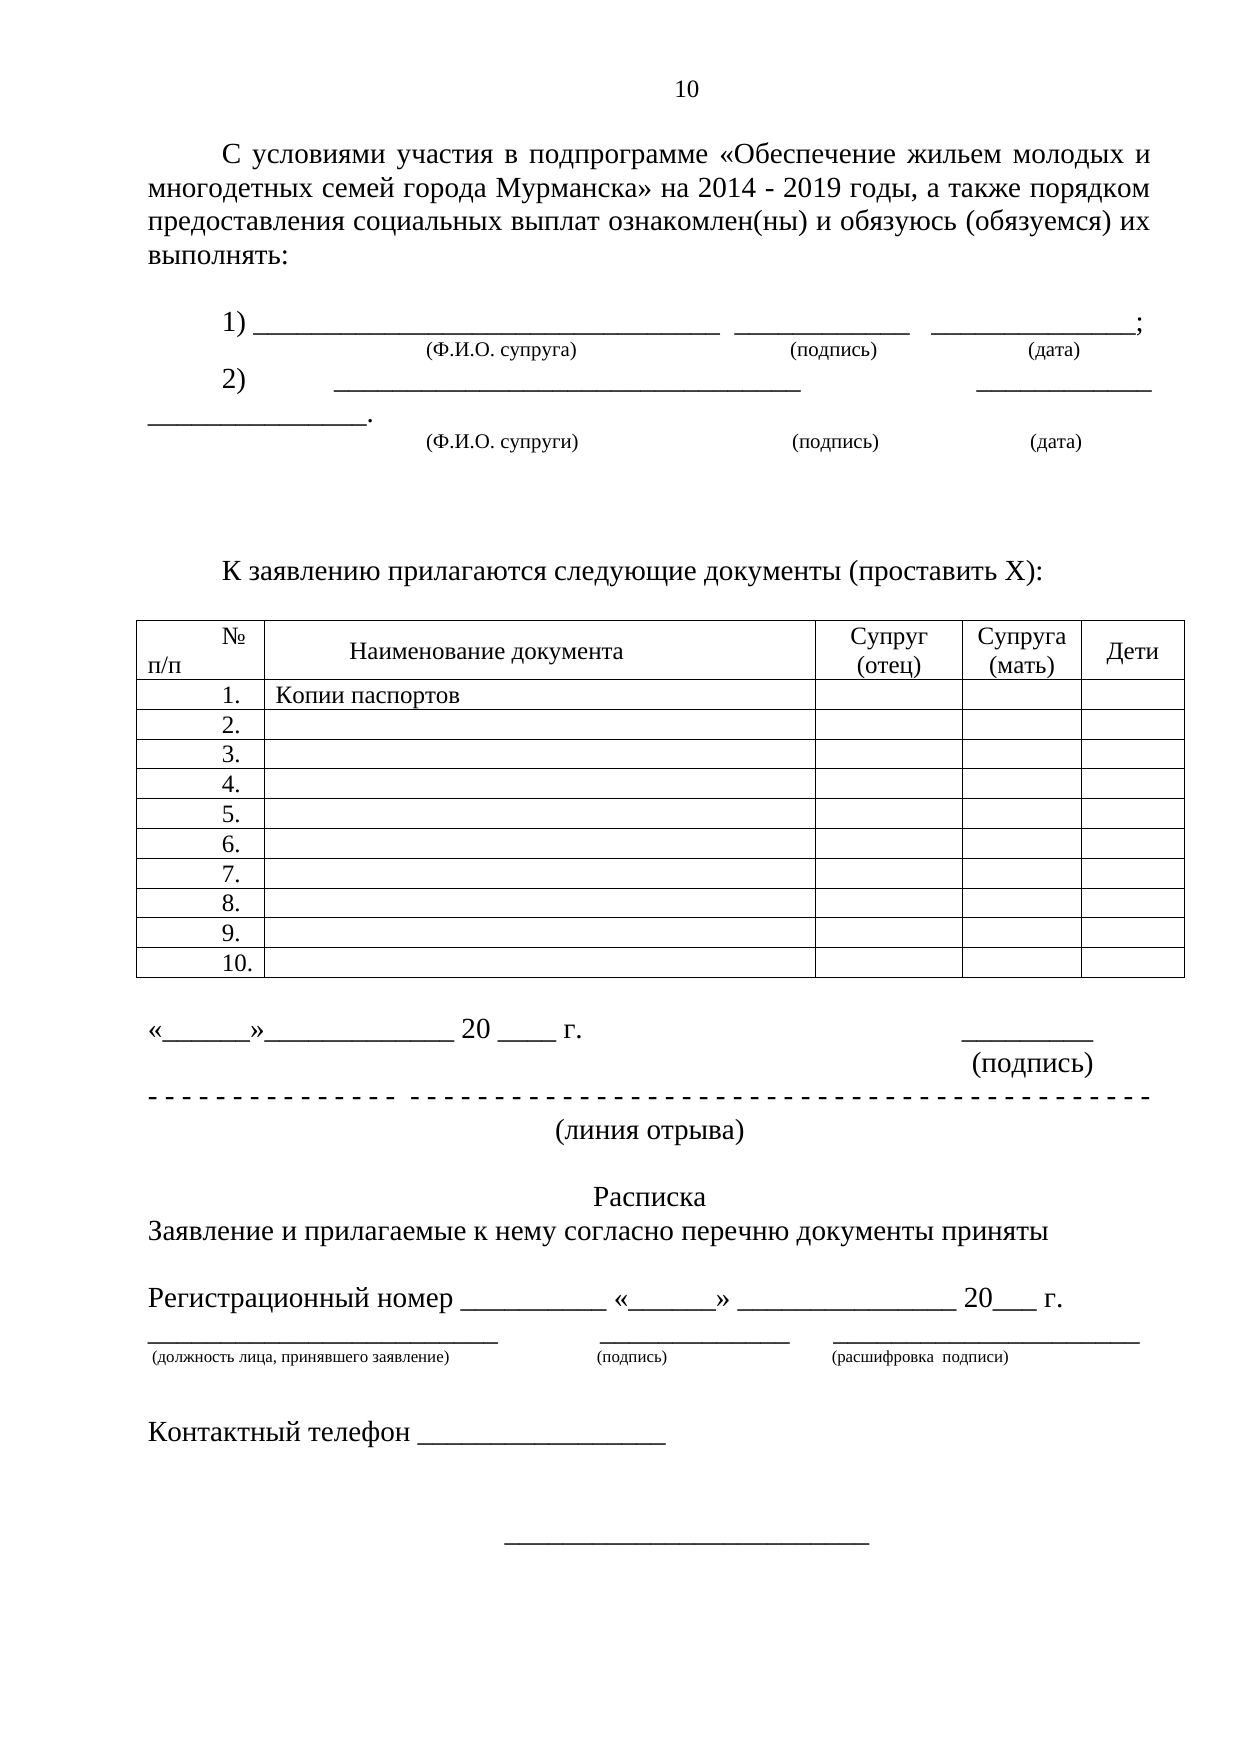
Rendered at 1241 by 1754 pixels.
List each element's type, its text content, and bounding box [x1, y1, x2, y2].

text Расписка [148, 1179, 1152, 1213]
text (подпись) [148, 1045, 1152, 1078]
table_cell [265, 769, 815, 798]
text - - - - - - - - - - - - - - - - - - - - - - - - - - - - - - - - - - - - - - - - - - - - - - - - - - - - - - - - - - - [148, 1078, 1152, 1112]
table_cell [265, 829, 815, 858]
text 1) ________________________________ ____________ ______________; [148, 304, 1152, 337]
table_cell [963, 889, 1081, 917]
table_cell [1082, 710, 1184, 738]
table_cell [816, 799, 962, 828]
table_cell [1082, 740, 1184, 768]
table_cell [1082, 859, 1184, 887]
text (должность лица, принявшего заявление) (подпись) (расшифровка подписи) [148, 1347, 1152, 1380]
text (Ф.И.О. супруга) (подпись) (дата) [148, 337, 1152, 361]
table_cell 10. [137, 948, 264, 977]
table_cell [963, 859, 1081, 887]
table_cell [265, 889, 815, 917]
table_cell 6. [137, 829, 264, 858]
table_cell [963, 740, 1081, 768]
text 2) ________________________________ ____________ _______________. [148, 361, 1152, 428]
table_cell 9. [137, 918, 264, 947]
table_cell 2. [137, 710, 264, 738]
table_header Супруг (отец) [816, 621, 962, 679]
table_cell [265, 859, 815, 887]
table_cell [816, 710, 962, 738]
table_cell 8. [137, 889, 264, 917]
text К заявлению прилагаются следующие документы (проставить Х): [148, 553, 1152, 587]
text «______»_____________ 20 ____ г. _________ [148, 1011, 1152, 1045]
table_cell [816, 859, 962, 887]
text Контактный телефон _________________ [148, 1414, 1152, 1447]
table_cell [816, 829, 962, 858]
text С условиями участия в подпрограмме «Обеспечение жильем молодых и многодетных семей города Мурманска» на 2014 - 2019 годы, а также порядком предоставления социальных выплат ознакомлен(ны) и обязуюсь (обязуемся) их выполнять: [148, 136, 1152, 270]
table_cell [963, 710, 1081, 738]
table_cell [1082, 769, 1184, 798]
text ________________________ _____________ _____________________ [148, 1313, 1152, 1347]
table_cell [963, 948, 1081, 977]
table_cell [265, 948, 815, 977]
table_cell [816, 889, 962, 917]
table_cell [963, 769, 1081, 798]
table_cell [963, 918, 1081, 947]
table_cell [963, 799, 1081, 828]
table_cell [1082, 889, 1184, 917]
table_cell 7. [137, 859, 264, 887]
table_cell [1082, 680, 1184, 709]
table_cell [963, 829, 1081, 858]
text Регистрационный номер __________ «______» _______________ 20___ г. [148, 1280, 1152, 1313]
table_cell [963, 680, 1081, 709]
table_cell [265, 740, 815, 768]
text (Ф.И.О. супруги) (подпись) (дата) [148, 428, 1152, 453]
table_cell [816, 680, 962, 709]
table_header Наименование документа [265, 621, 815, 679]
table_cell 3. [137, 740, 264, 768]
table_cell [1082, 948, 1184, 977]
table_cell [816, 948, 962, 977]
table_cell [816, 918, 962, 947]
table_cell [1082, 799, 1184, 828]
table_cell 1. [137, 680, 264, 709]
text (линия отрыва) [148, 1112, 1152, 1146]
table_cell 5. [137, 799, 264, 828]
table_cell [816, 769, 962, 798]
table_cell [1082, 829, 1184, 858]
table_cell [816, 740, 962, 768]
text _________________________ [148, 1514, 1152, 1548]
table_cell [1082, 918, 1184, 947]
table_header № п/п [137, 621, 264, 679]
table_cell [265, 918, 815, 947]
table_cell Копии паспортов [265, 680, 815, 709]
table_header Дети [1082, 621, 1184, 679]
table_cell 4. [137, 769, 264, 798]
table_cell [265, 710, 815, 738]
table_header Супруга (мать) [963, 621, 1081, 679]
text Заявление и прилагаемые к нему согласно перечню документы приняты [148, 1213, 1152, 1246]
table_cell [265, 799, 815, 828]
